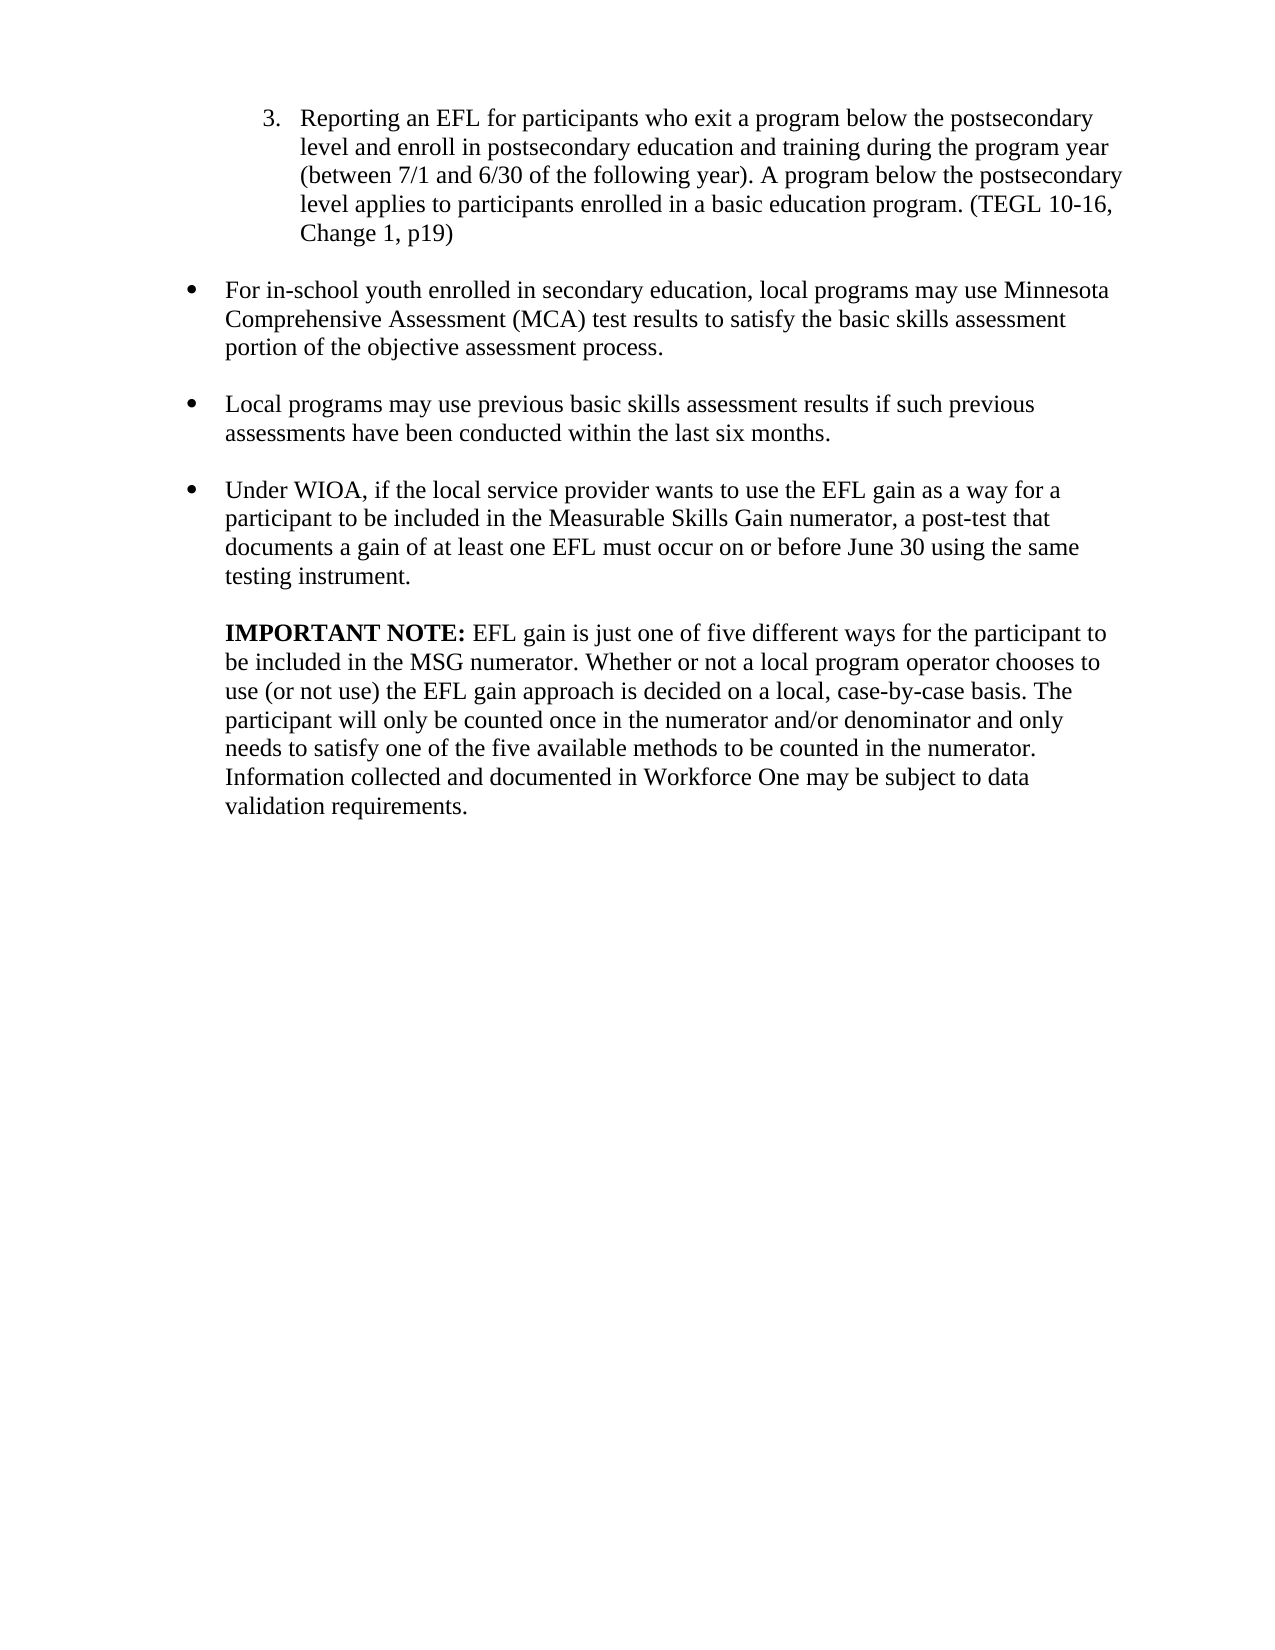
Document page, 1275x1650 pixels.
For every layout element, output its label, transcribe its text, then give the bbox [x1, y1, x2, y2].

list Under WIOA, if the local service provider wants to use the EFL gain as a way for a participant to be included in the Measurable Skills Gain numerator, a post-test that documents a gain of at least one EFL must occur on or before June 30 using the same testing instrument. IMPORTANT NOTE: EFL gain is just one of five different ways for the participant to be included in the MSG numerator. Whether or not a local program operator chooses to use (or not use) the EFL gain approach is decided on a local, case-by-case basis. The participant will only be counted once in the numerator and/or denominator and only needs to satisfy one of the five available methods to be counted in the numerator. Information collected and documented in Workforce One may be subject to data validation requirements. [187, 475, 1125, 820]
list Local programs may use previous basic skills assessment results if such previous assessments have been conducted within the last six months. [187, 389, 1125, 475]
list Reporting an EFL for participants who exit a program below the postsecondary level and enroll in postsecondary education and training during the program year (between 7/1 and 6/30 of the following year). A program below the postsecondary level applies to participants enrolled in a basic education program. (TEGL 10-16, Change 1, p19) [262, 103, 1125, 275]
list For in-school youth enrolled in secondary education, local programs may use Minnesota Comprehensive Assessment (MCA) test results to satisfy the basic skills assessment portion of the objective assessment process. [187, 275, 1125, 389]
